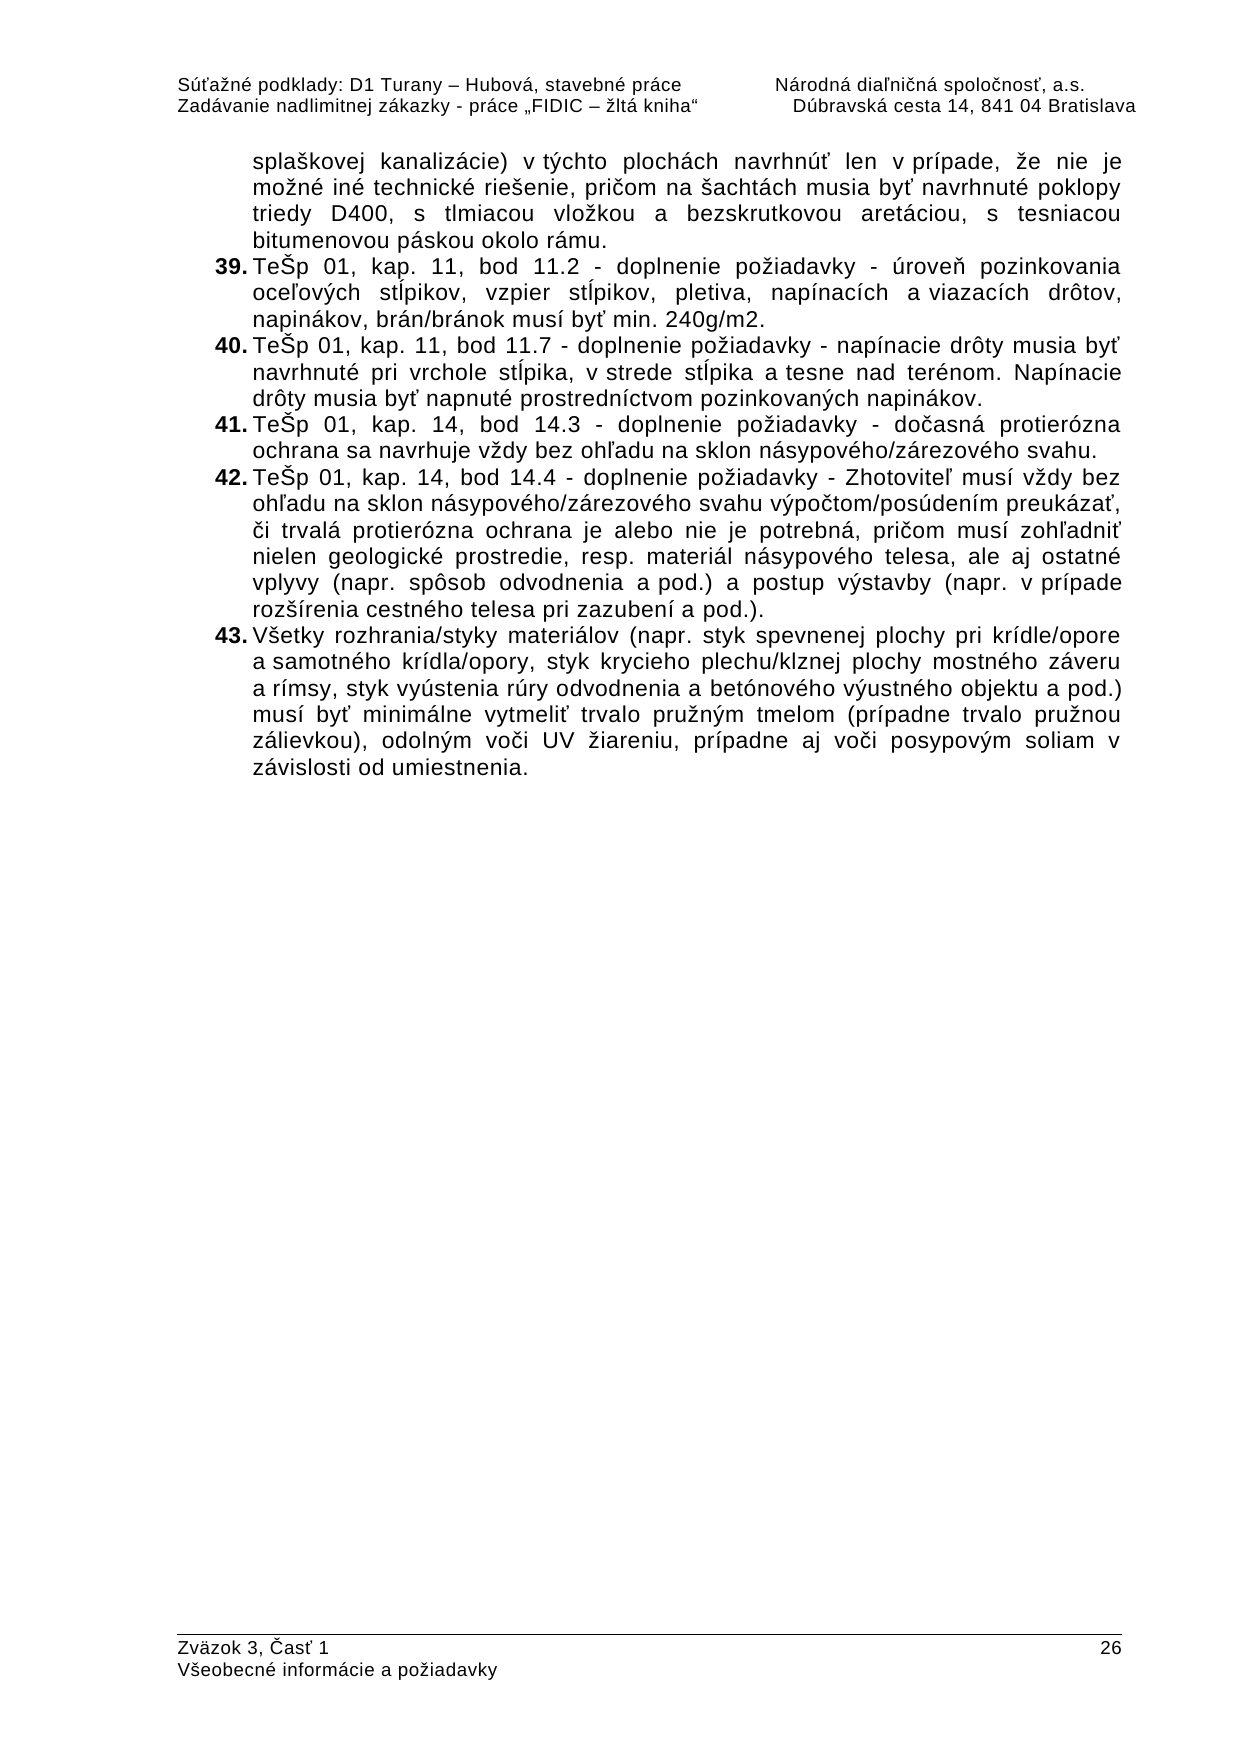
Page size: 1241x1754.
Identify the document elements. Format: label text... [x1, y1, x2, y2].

list TeŠp 01, kap. 14, bod 14.4 - doplnenie požiadavky - Zhotoviteľ musí vždy bez ohľadu na sklon násypového/zárezového svahu výpočtom/posúdením preukázať, či trvalá protierózna ochrana je alebo nie je potrebná, pričom musí zohľadniť nielen geologické prostredie, resp. materiál násypového telesa, ale aj ostatné vplyvy (napr. spôsob odvodnenia a pod.) a postup výstavby (napr. v prípade rozšírenia cestného telesa pri zazubení a pod.). [215, 464, 1122, 622]
list TeŠp 01, kap. 14, bod 14.3 - doplnenie požiadavky - dočasná protierózna ochrana sa navrhuje vždy bez ohľadu na sklon násypového/zárezového svahu. [215, 411, 1122, 464]
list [215, 148, 1122, 253]
list TeŠp 01, kap. 11, bod 11.7 - doplnenie požiadavky - napínacie drôty musia byť navrhnuté pri vrchole stĺpika, v strede stĺpika a tesne nad terénom. Napínacie drôty musia byť napnuté prostredníctvom pozinkovaných napinákov. [215, 332, 1122, 411]
list Všetky rozhrania/styky materiálov (napr. styk spevnenej plochy pri krídle/opore a samotného krídla/opory, styk krycieho plechu/klznej plochy mostného záveru a rímsy, styk vyústenia rúry odvodnenia a betónového výustného objektu a pod.) musí byť minimálne vytmeliť trvalo pružným tmelom (prípadne trvalo pružnou zálievkou), odolným voči UV žiareniu, prípadne aj voči posypovým soliam v závislosti od umiestnenia. [215, 622, 1122, 780]
list TeŠp 01, kap. 11, bod 11.2 - doplnenie požiadavky - úroveň pozinkovania oceľových stĺpikov, vzpier stĺpikov, pletiva, napínacích a viazacích drôtov, napinákov, brán/bránok musí byť min. 240g/m2. [215, 253, 1122, 332]
